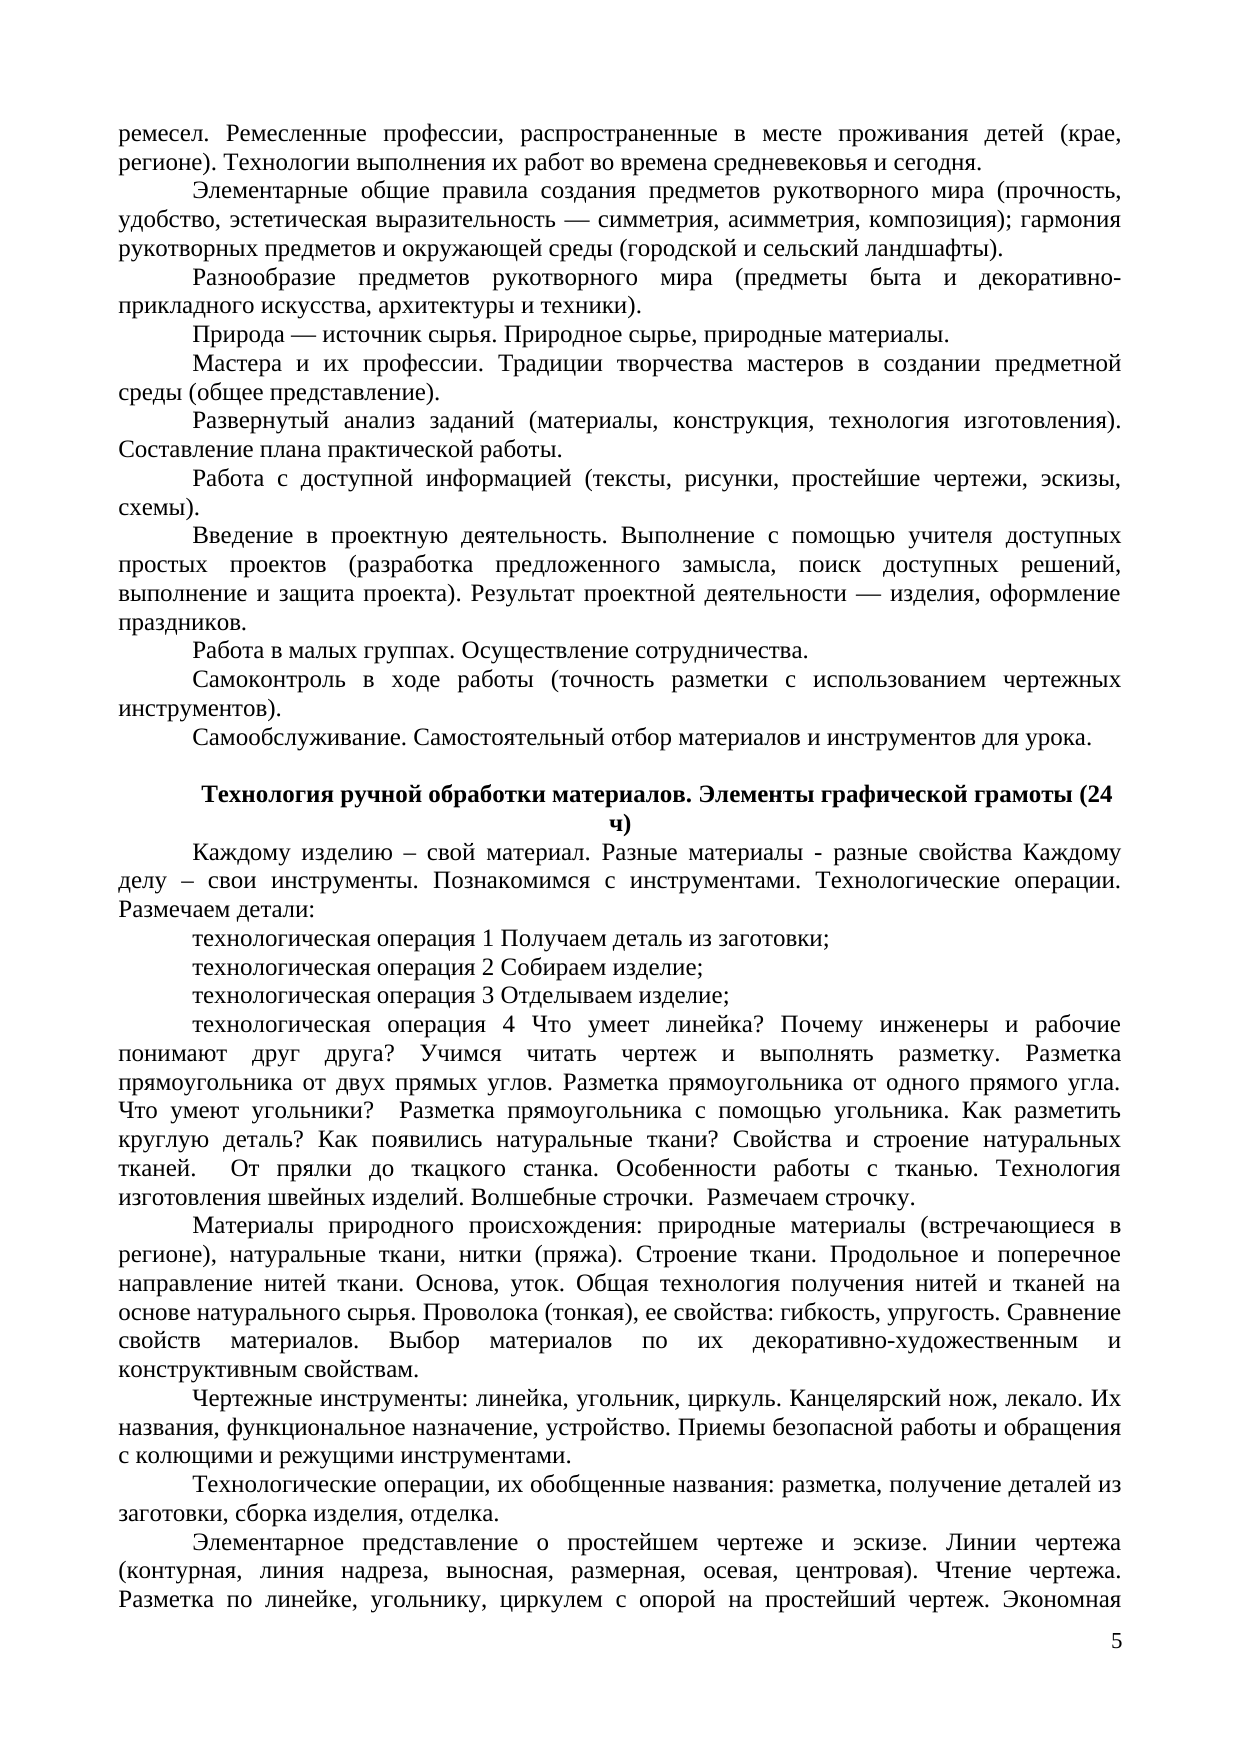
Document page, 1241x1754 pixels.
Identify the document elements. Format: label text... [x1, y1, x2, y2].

text Работа в малых группах. Осуществление сотрудничества. [118, 636, 1122, 664]
text технологическая операция 3 Отделываем изделие; [118, 981, 1122, 1009]
text Элементарные общие правила создания предметов рукотворного мира (прочность, удобство, эстетическая выразительность — симметрия, асимметрия, композиция); гармония рукотворных предметов и окружающей среды (городской и сельский ландшафты). [118, 176, 1122, 262]
text Самообслуживание. Самостоятельный отбор материалов и инструментов для урока. [118, 722, 1122, 751]
text Чертежные инструменты: линейка, угольник, циркуль. Канцелярский нож, лекало. Их названия, функциональное назначение, устройство. Приемы безопасной работы и обращения с колющими и режущими инструментами. [118, 1383, 1122, 1469]
text Введение в проектную деятельность. Выполнение с помощью учителя доступных простых проектов (разработка предложенного замысла, поиск доступных решений, выполнение и защита проекта). Результат проектной деятельности — изделия, оформление праздников. [118, 521, 1122, 636]
text Каждому изделию – свой материал. Разные материалы - разные свойства Каждому делу – свои инструменты. Познакомимся с инструментами. Технологические операции. Размечаем детали: [118, 837, 1122, 923]
text технологическая операция 2 Собираем изделие; [118, 952, 1122, 981]
text Развернутый анализ заданий (материалы, конструкция, технология изготовления). Составление плана практической работы. [118, 406, 1122, 463]
text Материалы природного происхождения: природные материалы (встречающиеся в регионе), натуральные ткани, нитки (пряжа). Строение ткани. Продольное и поперечное направление нитей ткани. Основа, уток. Общая технология получения нитей и тканей на основе натурального сырья. Проволока (тонкая), ее свойства: гибкость, упругость. Сравнение свойств материалов. Выбор материалов по их декоративно-художественным и конструктивным свойствам. [118, 1211, 1122, 1383]
text Технология ручной обработки материалов. Элементы графической грамоты (24 ч) [118, 779, 1122, 837]
text Технологические операции, их обобщенные названия: разметка, получение деталей из заготовки, сборка изделия, отделка. [118, 1469, 1122, 1527]
text технологическая операция 4 Что умеет линейка? Почему инженеры и рабочие понимают друг друга? Учимся читать чертеж и выполнять разметку. Разметка прямоугольника от двух прямых углов. Разметка прямоугольника от одного прямого угла. Что умеют угольники? Разметка прямоугольника с помощью угольника. Как разметить круглую деталь? Как появились натуральные ткани? Свойства и строение натуральных тканей. От прялки до ткацкого станка. Особенности работы с тканью. Технология изготовления швейных изделий. Волшебные строчки. Размечаем строчку. [118, 1009, 1122, 1211]
text Работа с доступной информацией (тексты, рисунки, простейшие чертежи, эскизы, схемы). [118, 463, 1122, 521]
text Природа — источник сырья. Природное сырье, природные материалы. [118, 319, 1122, 348]
text технологическая операция 1 Получаем деталь из заготовки; [118, 923, 1122, 952]
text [118, 118, 1122, 176]
text Разнообразие предметов рукотворного мира (предметы быта и декоративно-прикладного искусства, архитектуры и техники). [118, 262, 1122, 319]
text Мастера и их профессии. Традиции творчества мастеров в создании предметной среды (общее представление). [118, 348, 1122, 406]
text Самоконтроль в ходе работы (точность разметки с использованием чертежных инструментов). [118, 664, 1122, 722]
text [118, 1527, 1122, 1613]
